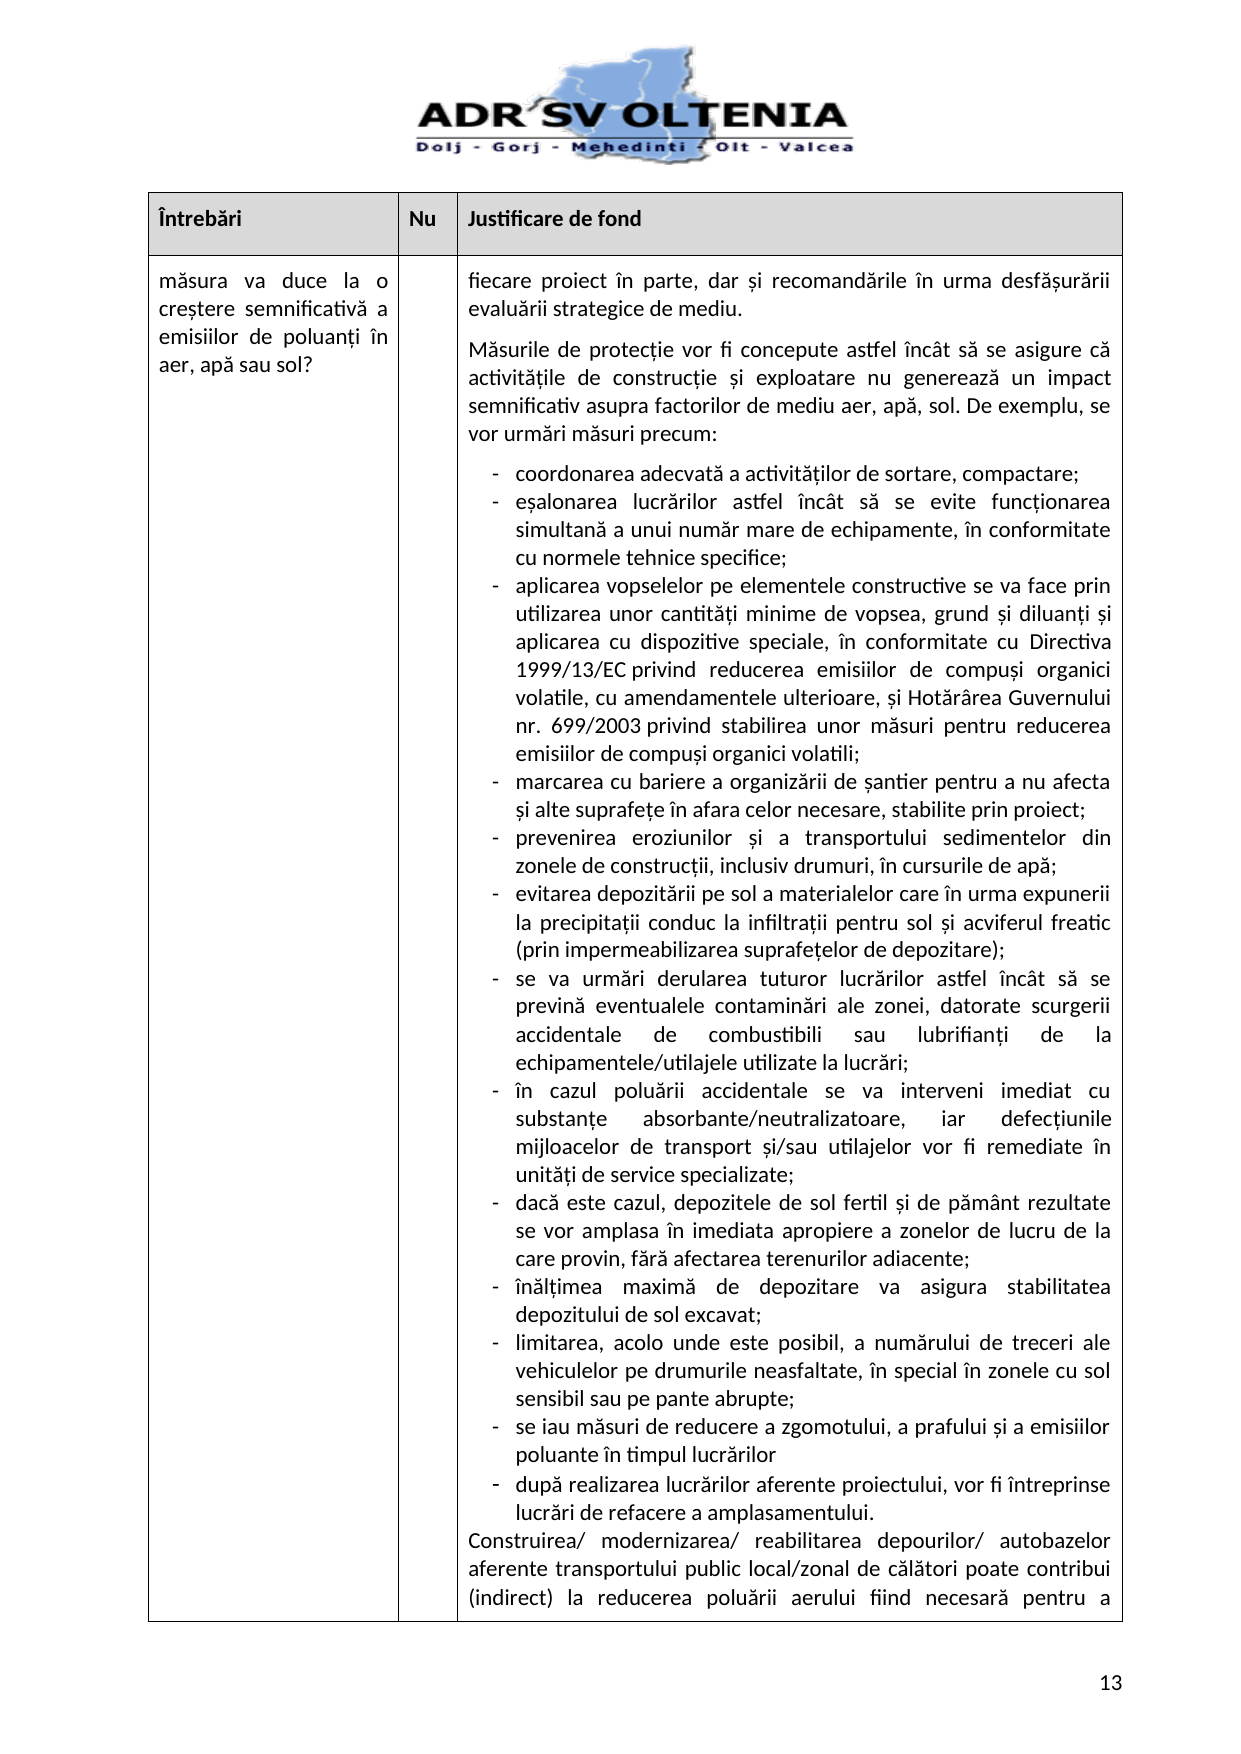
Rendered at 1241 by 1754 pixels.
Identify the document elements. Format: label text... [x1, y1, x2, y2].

picture [411, 44, 859, 165]
table_header Justificare de fond [458, 193, 1122, 255]
table_cell x [399, 256, 457, 1621]
table_cell Prevenirea și controlul poluării. - Se preconizează că măsura va duce la o creștere semnificativă a emisiilor de poluanți în aer, apă sau sol? [149, 256, 398, 1621]
table_header Întrebări [149, 193, 398, 255]
table_header Nu [399, 193, 457, 255]
